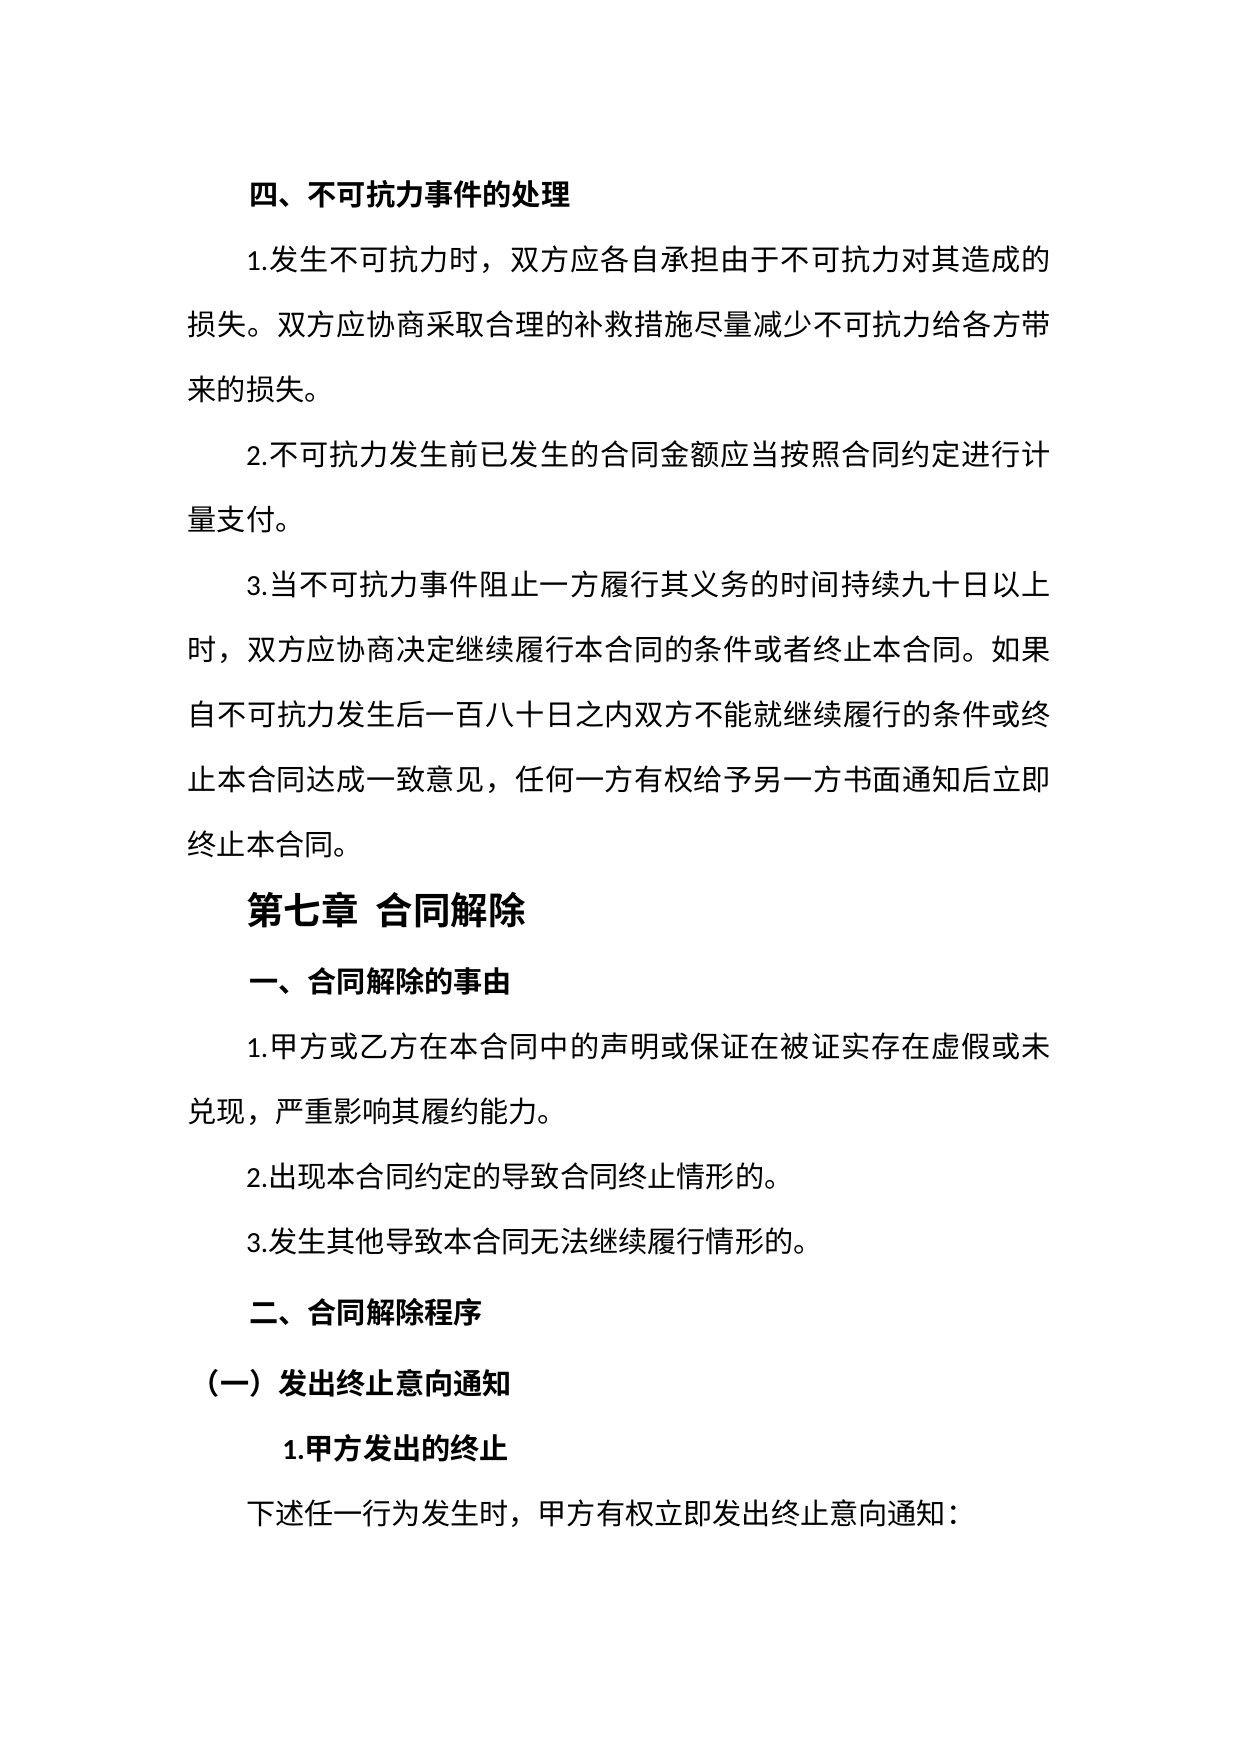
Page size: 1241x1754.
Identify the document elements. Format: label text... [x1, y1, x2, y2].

text 1.甲方发出的终止 [187, 1416, 1053, 1481]
text 3.发生其他导致本合同无法继续履行情形的。 [187, 1208, 1053, 1273]
text 2.出现本合同约定的导致合同终止情形的。 [187, 1143, 1053, 1208]
text 下述任一行为发生时，甲方有权立即发出终止意向通知： [187, 1481, 1053, 1546]
text 1.发生不可抗力时，双方应各自承担由于不可抗力对其造成的损失。双方应协商采取合理的补救措施尽量减少不可抗力给各方带来的损失。 [187, 227, 1053, 422]
text 1.甲方或乙方在本合同中的声明或保证在被证实存在虚假或未兑现，严重影响其履约能力。 [187, 1013, 1053, 1143]
text 3.当不可抗力事件阻止一方履行其义务的时间持续九十日以上时，双方应协商决定继续履行本合同的条件或者终止本合同。如果自不可抗力发生后一百八十日之内双方不能就继续履行的条件或终止本合同达成一致意见，任何一方有权给予另一方书面通知后立即终止本合同。 [187, 552, 1053, 877]
text （一）发出终止意向通知 [191, 1351, 1053, 1416]
text 一、合同解除的事由 [191, 948, 1053, 1013]
text 第七章 合同解除 [187, 877, 1053, 942]
text 2.不可抗力发生前已发生的合同金额应当按照合同约定进行计量支付。 [187, 422, 1053, 552]
text 二、合同解除程序 [191, 1279, 1053, 1344]
text 四、不可抗力事件的处理 [191, 162, 1053, 227]
